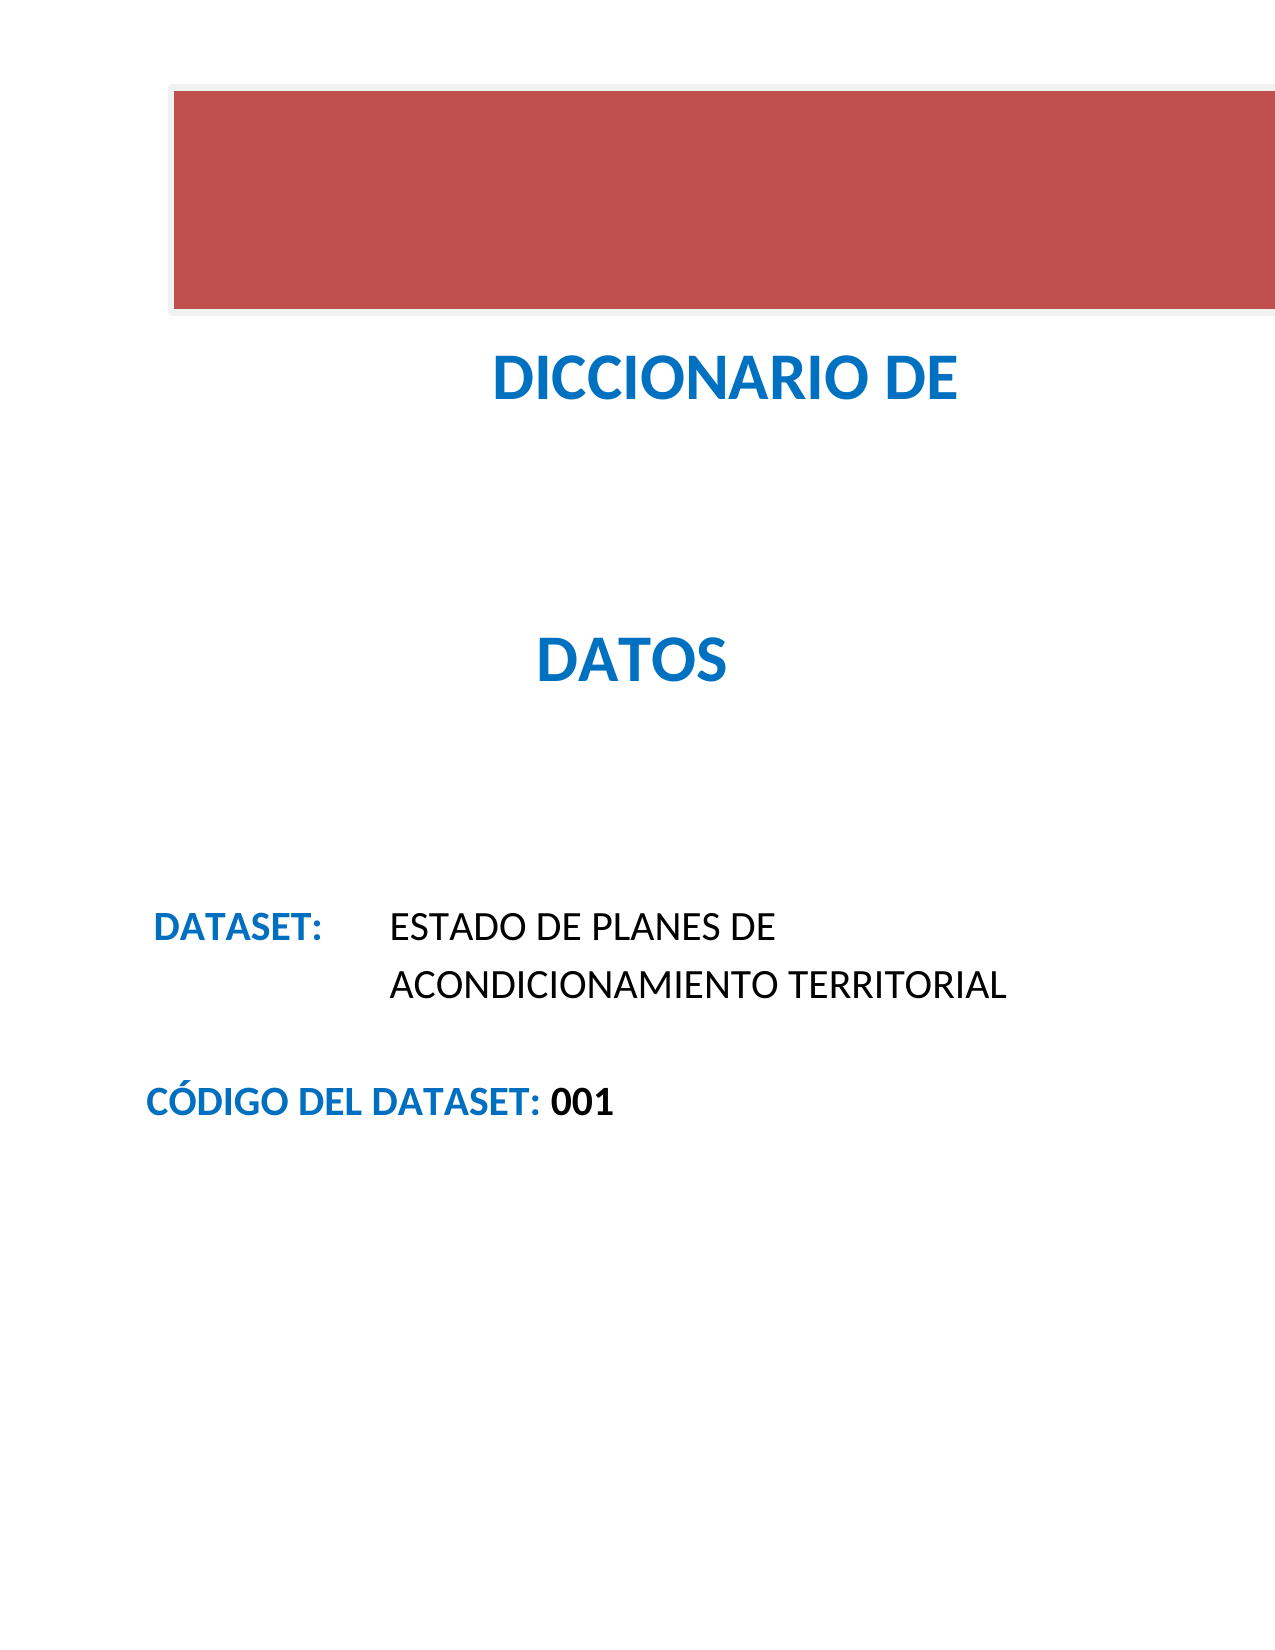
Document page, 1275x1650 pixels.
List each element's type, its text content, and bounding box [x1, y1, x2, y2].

text CÓDIGO DEL DATASET: 001 [146, 1075, 1210, 1126]
text DICCIONARIO DE DATOS [251, 335, 1014, 698]
text DATASET: ESTADO DE PLANES DE ACONDICIONAMIENTO TERRITORIAL [153, 899, 1080, 1009]
